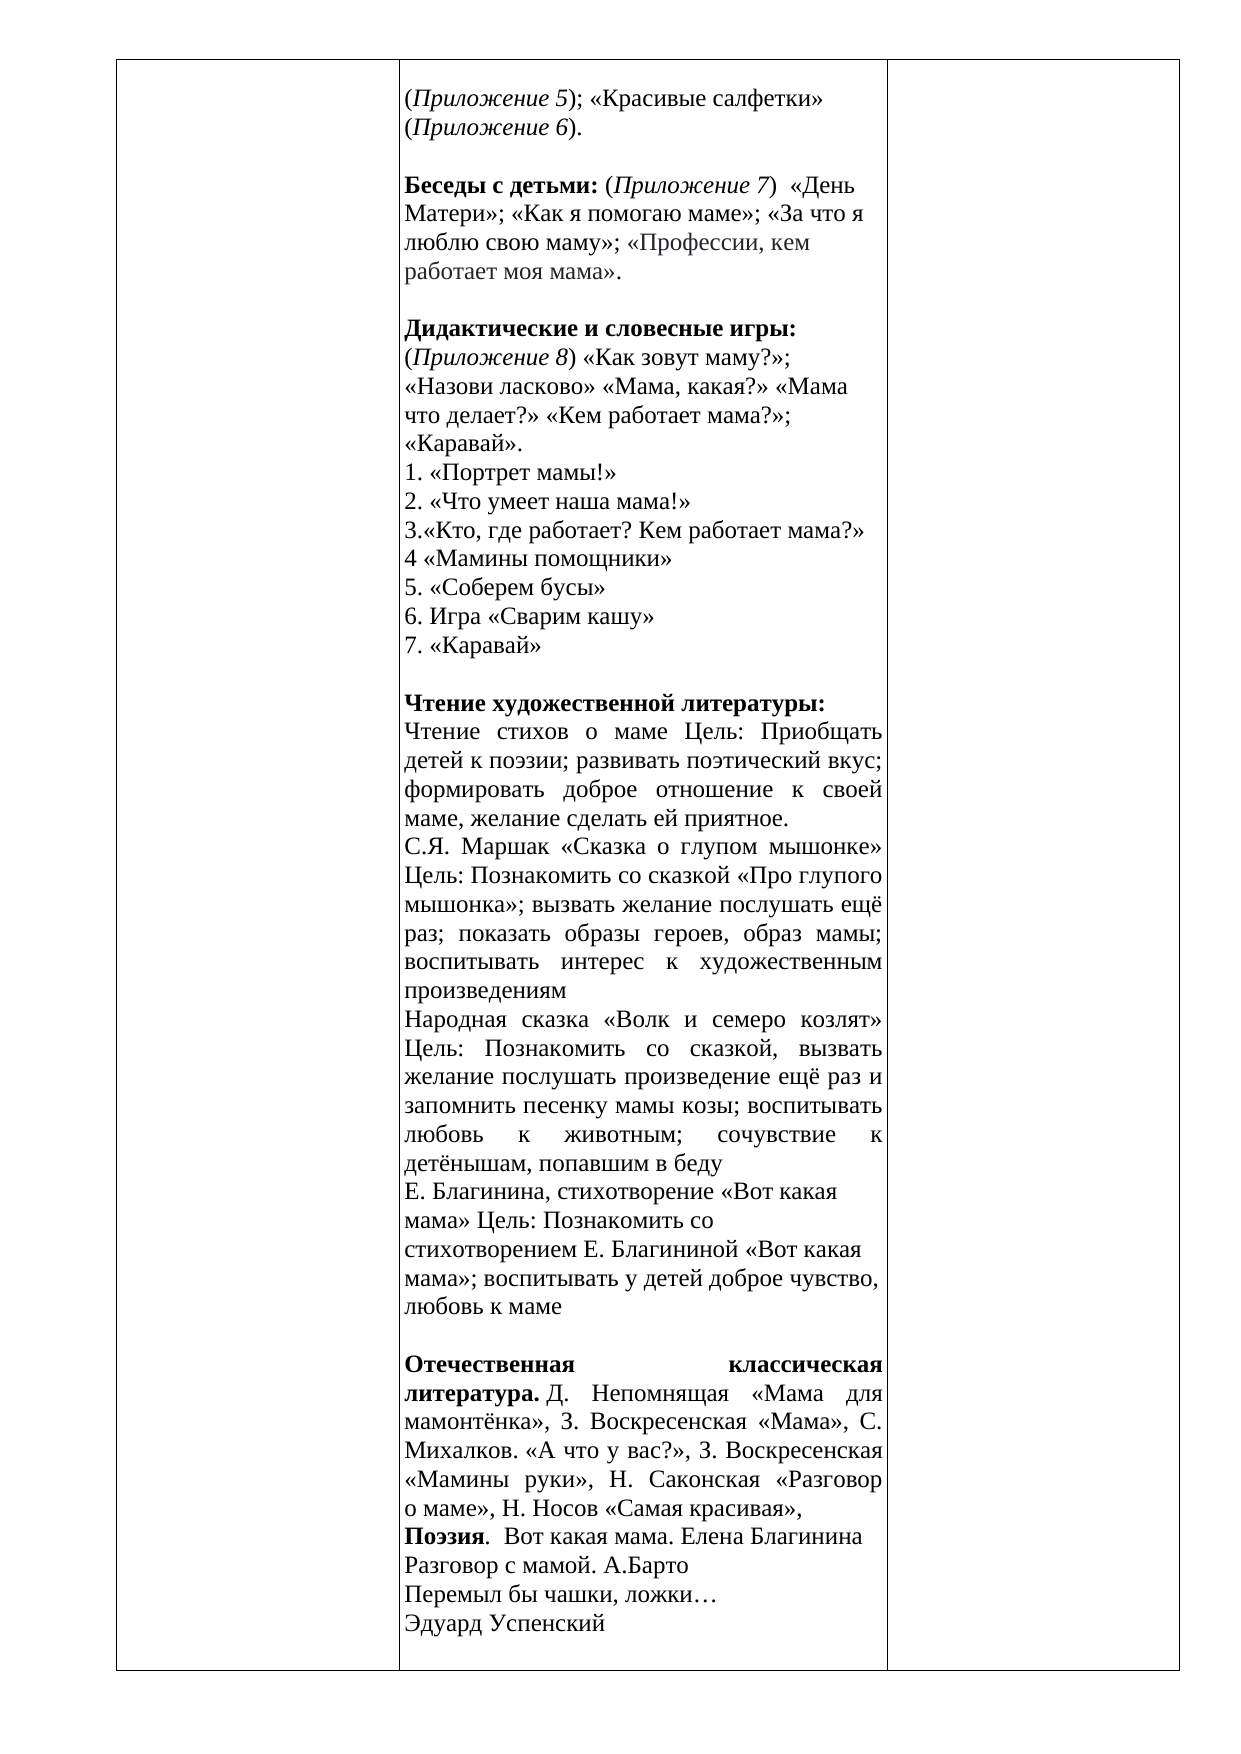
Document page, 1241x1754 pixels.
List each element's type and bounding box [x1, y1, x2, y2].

table_cell [117, 60, 399, 1670]
table_cell [400, 60, 887, 1670]
table_cell [888, 60, 1179, 1670]
